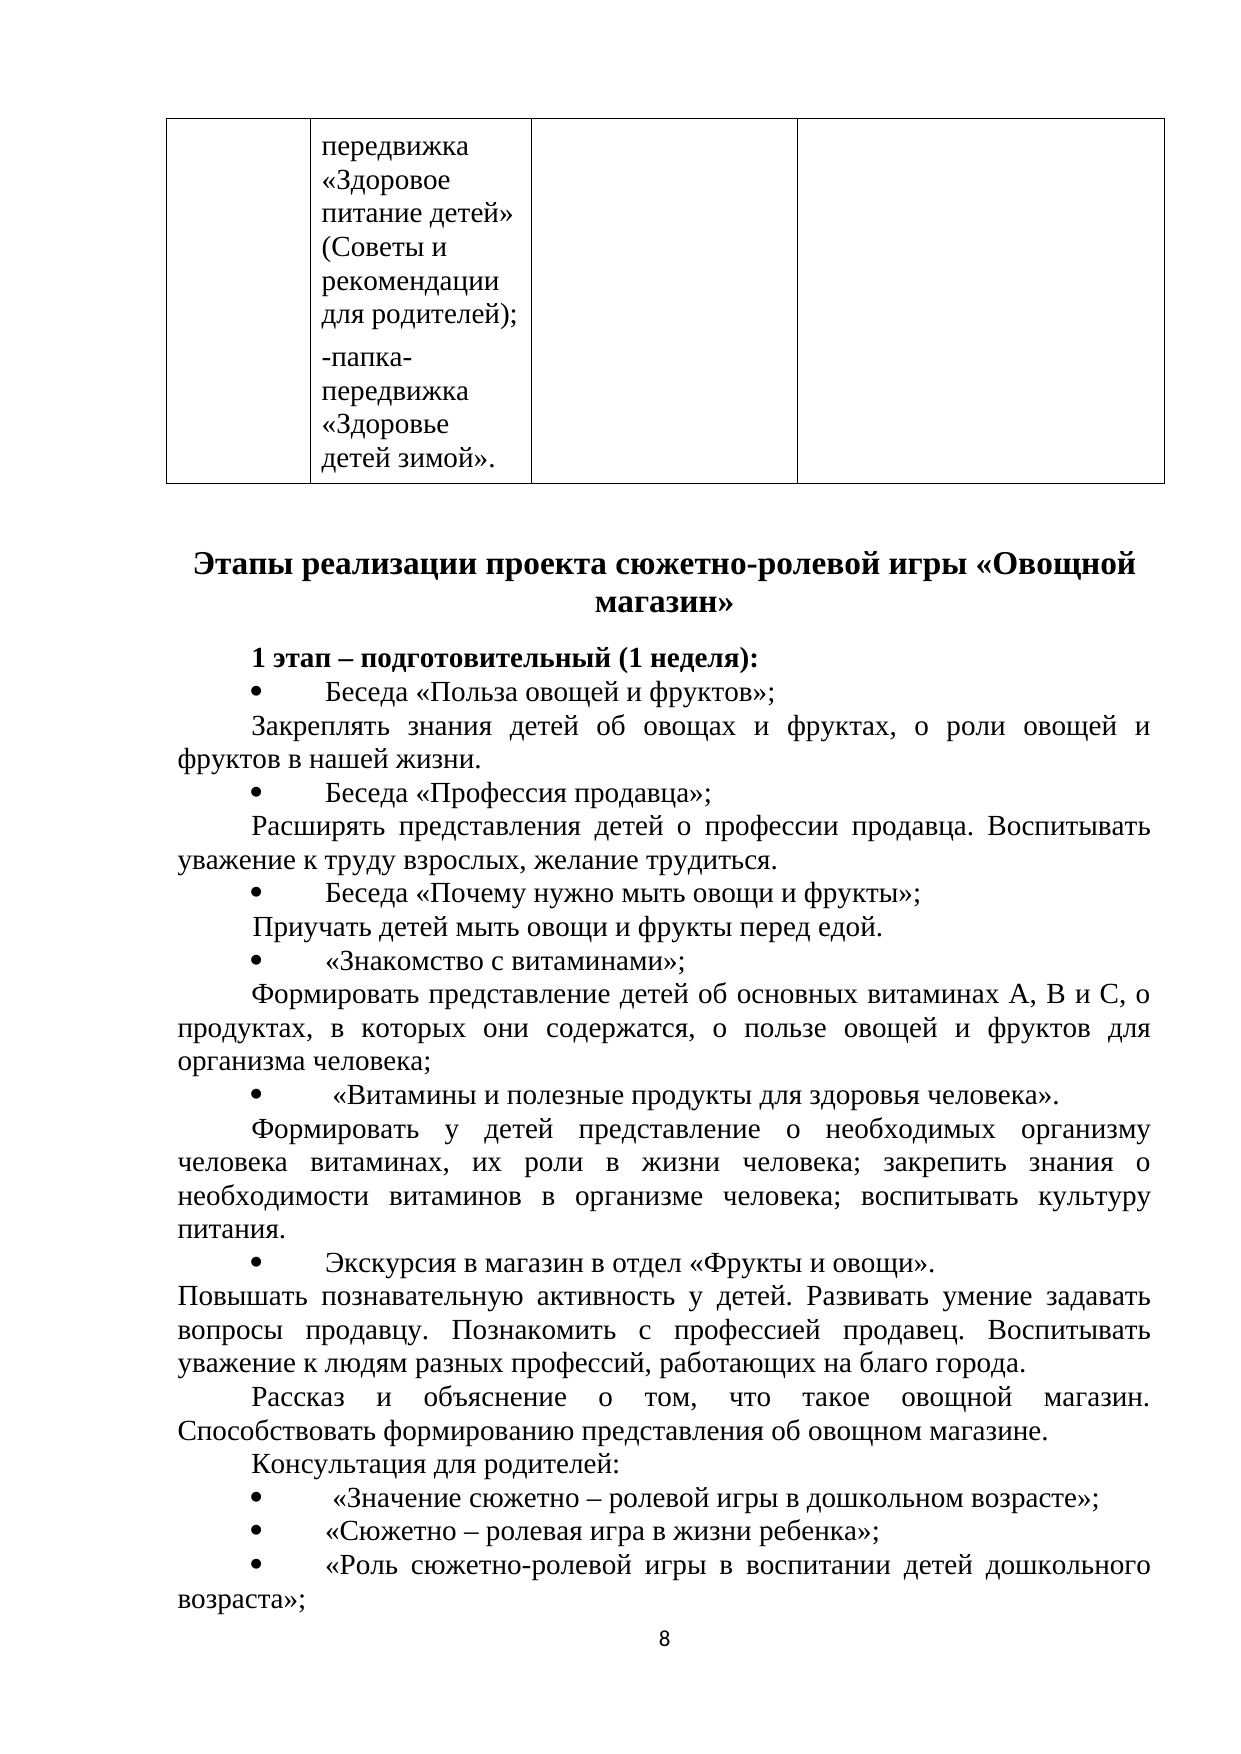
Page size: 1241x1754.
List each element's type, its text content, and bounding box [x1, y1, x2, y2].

text Расширять представления детей о профессии продавца. Воспитывать уважение к труду взрослых, желание трудиться. [177, 808, 1152, 876]
text Формировать у детей представление о необходимых организму человека витаминах, их роли в жизни человека; закрепить знания о необходимости витаминов в организме человека; воспитывать культуру питания. [177, 1111, 1152, 1245]
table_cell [311, 119, 531, 483]
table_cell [532, 119, 797, 483]
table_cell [798, 119, 1164, 483]
text Закреплять знания детей об овощах и фруктах, о роли овощей и фруктов в нашей жизни. [177, 708, 1152, 775]
text Формировать представление детей об основных витаминах А, В и С, о продуктах, в которых они содержатся, о пользе овощей и фруктов для организма человека; [177, 976, 1152, 1077]
text Этапы реализации проекта сюжетно-ролевой игры «Овощной магазин» [177, 543, 1152, 620]
text Консультация для родителей: [177, 1446, 1152, 1480]
list «Роль сюжетно-ролевой игры в воспитании детей дошкольного возраста»; [177, 1547, 1152, 1614]
text 1 этап – подготовительный (1 неделя): [177, 641, 1152, 674]
list «Значение сюжетно – ролевой игры в дошкольном возрасте»; [177, 1480, 1152, 1513]
list Экскурсия в магазин в отдел «Фрукты и овощи». [177, 1245, 1152, 1278]
list «Знакомство с витаминами»; [177, 943, 1152, 976]
text Рассказ и объяснение о том, что такое овощной магазин. Способствовать формированию представления об овощном магазине. [177, 1379, 1152, 1446]
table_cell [167, 119, 310, 483]
list «Витамины и полезные продукты для здоровья человека». [177, 1077, 1152, 1111]
list «Сюжетно – ролевая игра в жизни ребенка»; [177, 1513, 1152, 1547]
text Повышать познавательную активность у детей. Развивать умение задавать вопросы продавцу. Познакомить с профессией продавец. Воспитывать уважение к людям разных профессий, работающих на благо города. [177, 1278, 1152, 1379]
list Беседа «Почему нужно мыть овощи и фрукты»; [177, 876, 1152, 909]
list Беседа «Польза овощей и фруктов»; [177, 674, 1152, 708]
list Беседа «Профессия продавца»; [177, 775, 1152, 808]
text Приучать детей мыть овощи и фрукты перед едой. [252, 909, 1152, 943]
